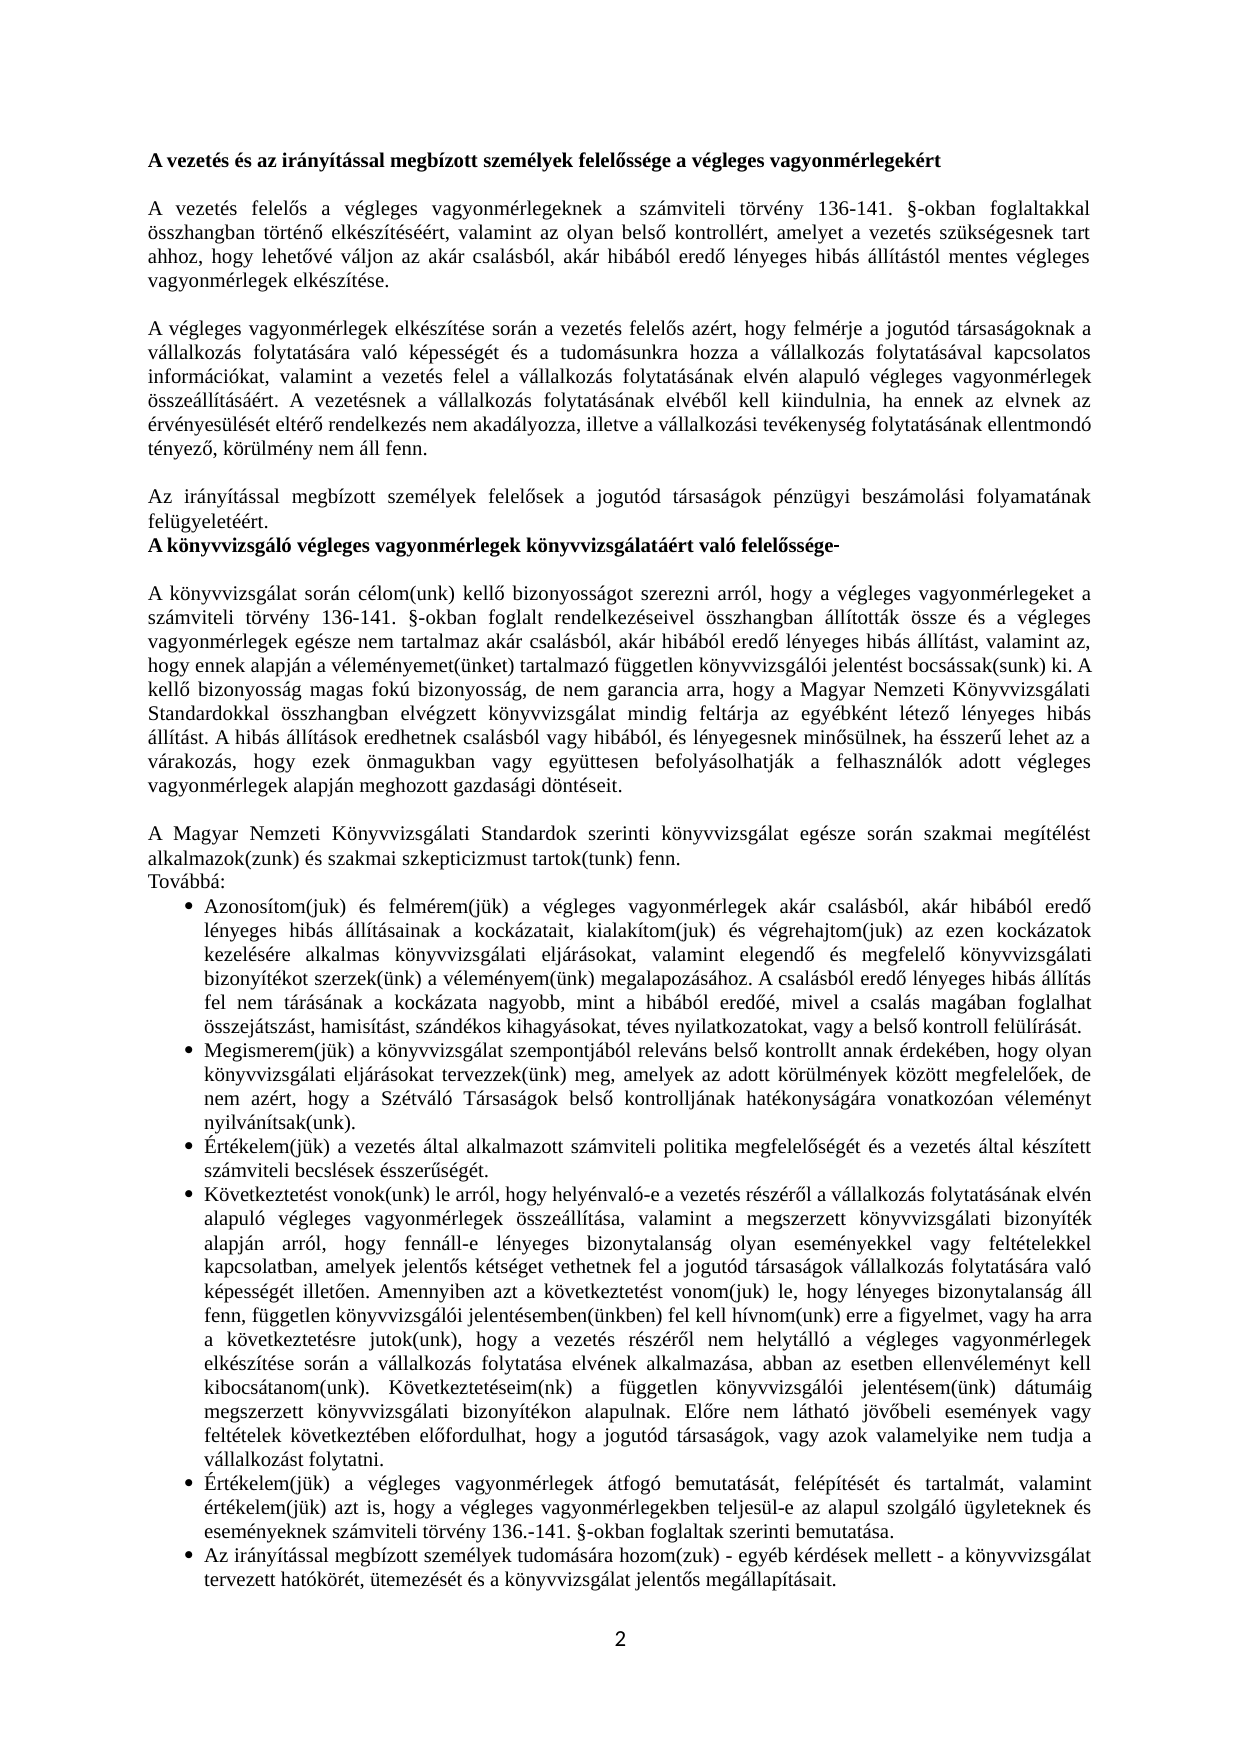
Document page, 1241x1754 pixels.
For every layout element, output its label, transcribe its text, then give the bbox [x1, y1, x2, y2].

list Az irányítással megbízott személyek tudomására hozom(zuk) - egyéb kérdések mellett - a könyvvizsgálat tervezett hatókörét, ütemezését és a könyvvizsgálat jelentős megállapításait. [185, 1543, 1093, 1591]
text A Magyar Nemzeti Könyvvizsgálati Standardok szerinti könyvvizsgálat egésze során szakmai megítélést alkalmazok(zunk) és szakmai szkepticizmust tartok(tunk) fenn. [148, 821, 1093, 869]
text Az irányítással megbízott személyek felelősek a jogutód társaságok pénzügyi beszámolási folyamatának felügyeletéért. [148, 484, 1093, 533]
list Azonosítom(juk) és felmérem(jük) a végleges vagyonmérlegek akár csalásból, akár hibából eredő lényeges hibás állításainak a kockázatait, kialakítom(juk) és végrehajtom(juk) az ezen kockázatok kezelésére alkalmas könyvvizsgálati eljárásokat, valamint elegendő és megfelelő könyvvizsgálati bizonyítékot szerzek(ünk) a véleményem(ünk) megalapozásához. A csalásból eredő lényeges hibás állítás fel nem tárásának a kockázata nagyobb, mint a hibából eredőé, mivel a csalás magában foglalhat összejátszást, hamisítást, szándékos kihagyásokat, téves nyilatkozatokat, vagy a belső kontroll felülírását. [185, 893, 1093, 1038]
text A vezetés felelős a végleges vagyonmérlegeknek a számviteli törvény 136-141. §-okban foglaltakkal összhangban történő elkészítéséért, valamint az olyan belső kontrollért, amelyet a vezetés szükségesnek tart ahhoz, hogy lehetővé váljon az akár csalásból, akár hibából eredő lényeges hibás állítástól mentes végleges vagyonmérlegek elkészítése. [148, 196, 1093, 292]
text A végleges vagyonmérlegek elkészítése során a vezetés felelős azért, hogy felmérje a jogutód társaságoknak a vállalkozás folytatására való képességét és a tudomásunkra hozza a vállalkozás folytatásával kapcsolatos információkat, valamint a vezetés felel a vállalkozás folytatásának elvén alapuló végleges vagyonmérlegek összeállításáért. A vezetésnek a vállalkozás folytatásának elvéből kell kiindulnia, ha ennek az elvnek az érvényesülését eltérő rendelkezés nem akadályozza, illetve a vállalkozási tevékenység folytatásának ellentmondó tényező, körülmény nem áll fenn. [148, 316, 1093, 460]
text Továbbá: [148, 869, 1093, 893]
list Értékelem(jük) a vezetés által alkalmazott számviteli politika megfelelőségét és a vezetés által készített számviteli becslések ésszerűségét. [185, 1134, 1093, 1182]
list Következtetést vonok(unk) le arról, hogy helyénvaló-e a vezetés részéről a vállalkozás folytatásának elvén alapuló végleges vagyonmérlegek összeállítása, valamint a megszerzett könyvvizsgálati bizonyíték alapján arról, hogy fennáll-e lényeges bizonytalanság olyan eseményekkel vagy feltételekkel kapcsolatban, amelyek jelentős kétséget vethetnek fel a jogutód társaságok vállalkozás folytatására való képességét illetően. Amennyiben azt a következtetést vonom(juk) le, hogy lényeges bizonytalanság áll fenn, független könyvvizsgálói jelentésemben(ünkben) fel kell hívnom(unk) erre a figyelmet, vagy ha arra a következtetésre jutok(unk), hogy a vezetés részéről nem helytálló a végleges vagyonmérlegek elkészítése során a vállalkozás folytatása elvének alkalmazása, abban az esetben ellenvéleményt kell kibocsátanom(unk). Következtetéseim(nk) a független könyvvizsgálói jelentésem(ünk) dátumáig megszerzett könyvvizsgálati bizonyítékon alapulnak. Előre nem látható jövőbeli események vagy feltételek következtében előfordulhat, hogy a jogutód társaságok, vagy azok valamelyike nem tudja a vállalkozást folytatni. [185, 1182, 1093, 1471]
list Értékelem(jük) a végleges vagyonmérlegek átfogó bemutatását, felépítését és tartalmát, valamint értékelem(jük) azt is, hogy a végleges vagyonmérlegekben teljesül-e az alapul szolgáló ügyleteknek és eseményeknek számviteli törvény 136.-141. §-okban foglaltak szerinti bemutatása. [185, 1471, 1093, 1543]
text A könyvvizsgáló végleges vagyonmérlegek könyvvizsgálatáért való felelőssége [148, 533, 1093, 557]
text A vezetés és az irányítással megbízott személyek felelőssége a végleges vagyonmérlegekért [148, 148, 1093, 172]
text A könyvvizsgálat során célom(unk) kellő bizonyosságot szerezni arról, hogy a végleges vagyonmérlegeket a számviteli törvény 136-141. §-okban foglalt rendelkezéseivel összhangban állították össze és a végleges vagyonmérlegek egésze nem tartalmaz akár csalásból, akár hibából eredő lényeges hibás állítást, valamint az, hogy ennek alapján a véleményemet(ünket) tartalmazó független könyvvizsgálói jelentést bocsássak(sunk) ki. A kellő bizonyosság magas fokú bizonyosság, de nem garancia arra, hogy a Magyar Nemzeti Könyvvizsgálati Standardokkal összhangban elvégzett könyvvizsgálat mindig feltárja az egyébként létező lényeges hibás állítást. A hibás állítások eredhetnek csalásból vagy hibából, és lényegesnek minősülnek, ha ésszerű lehet az a várakozás, hogy ezek önmagukban vagy együttesen befolyásolhatják a felhasználók adott végleges vagyonmérlegek alapján meghozott gazdasági döntéseit. [148, 581, 1093, 797]
list Megismerem(jük) a könyvvizsgálat szempontjából releváns belső kontrollt annak érdekében, hogy olyan könyvvizsgálati eljárásokat tervezzek(ünk) meg, amelyek az adott körülmények között megfelelőek, de nem azért, hogy a Szétváló Társaságok belső kontrolljának hatékonyságára vonatkozóan véleményt nyilvánítsak(unk). [185, 1038, 1093, 1134]
